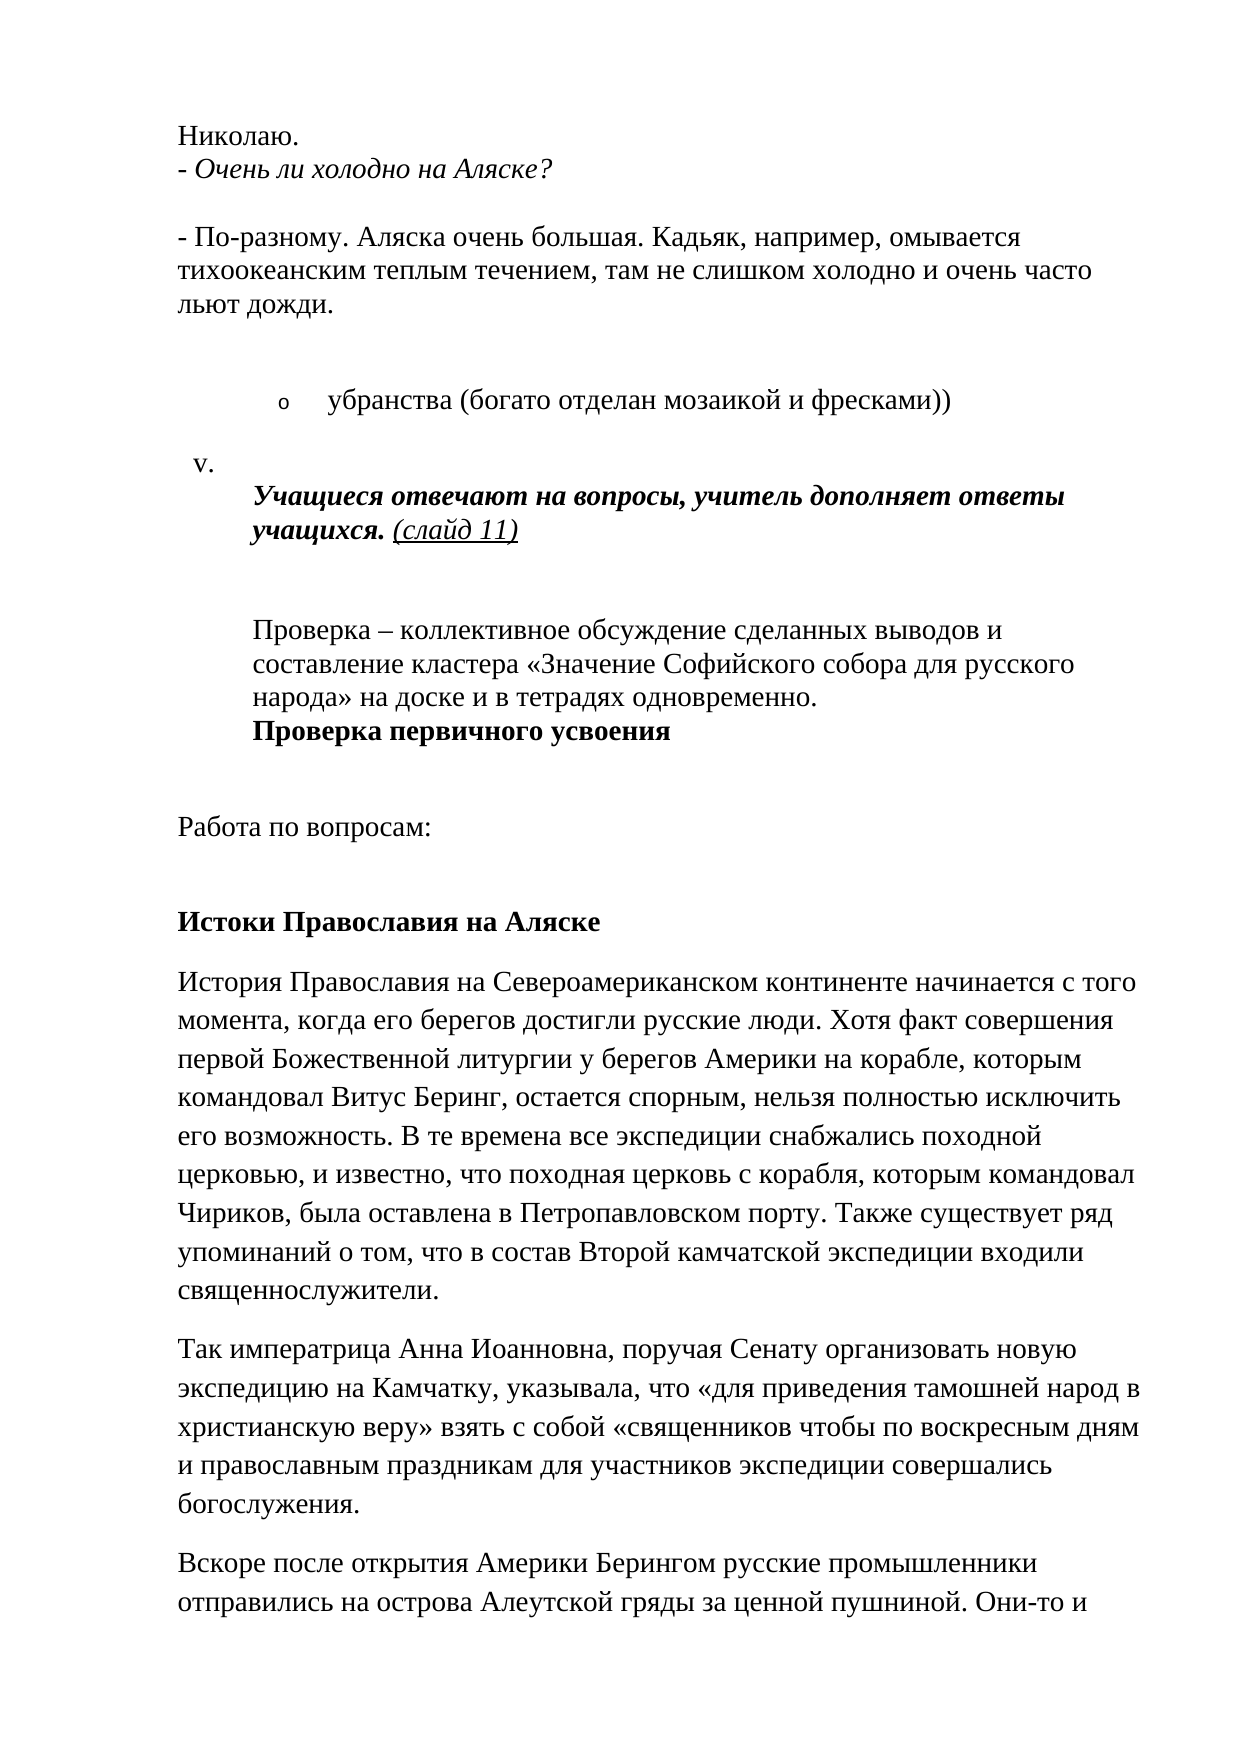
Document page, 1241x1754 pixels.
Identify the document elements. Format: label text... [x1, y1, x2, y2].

text Работа по вопросам: [177, 776, 1152, 843]
text Так императрица Анна Иоанновна, поручая Сенату организовать новую экспедицию на Камчатку, указывала, что «для приведения тамошней народ в христианскую веру» взять с собой «священников чтобы по воскресным дням и православным праздникам для участников экспедиции совершались богослужения. [177, 1332, 1152, 1519]
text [177, 1545, 1152, 1617]
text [177, 118, 1152, 319]
text Истоки Православия на Аляске [177, 904, 1152, 938]
list Учащиеся отвечают на вопросы, учитель дополняет ответы учащихся. (слайд 11) Проверка – коллективное обсуждение сделанных выводов и составление кластера «Значение Софийского собора для русского народа» на доске и в тетрадях одновременно. Проверка первичного усвоения [215, 445, 1152, 747]
text История Православия на Североамериканском континенте начинается с того момента, когда его берегов достигли русские люди. Хотя факт совершения первой Божественной литургии у берегов Америки на корабле, которым командовал Витус Беринг, остается спорным, нельзя полностью исключить его возможность. В те времена все экспедиции снабжались походной церковью, и известно, что походная церковь с корабля, которым командовал Чириков, была оставлена в Петропавловском порту. Также существует ряд упоминаний о том, что в состав Второй камчатской экспедиции входили священнослужители. [177, 964, 1152, 1306]
list убранства (богато отделан мозаикой и фресками)) [290, 382, 1152, 416]
